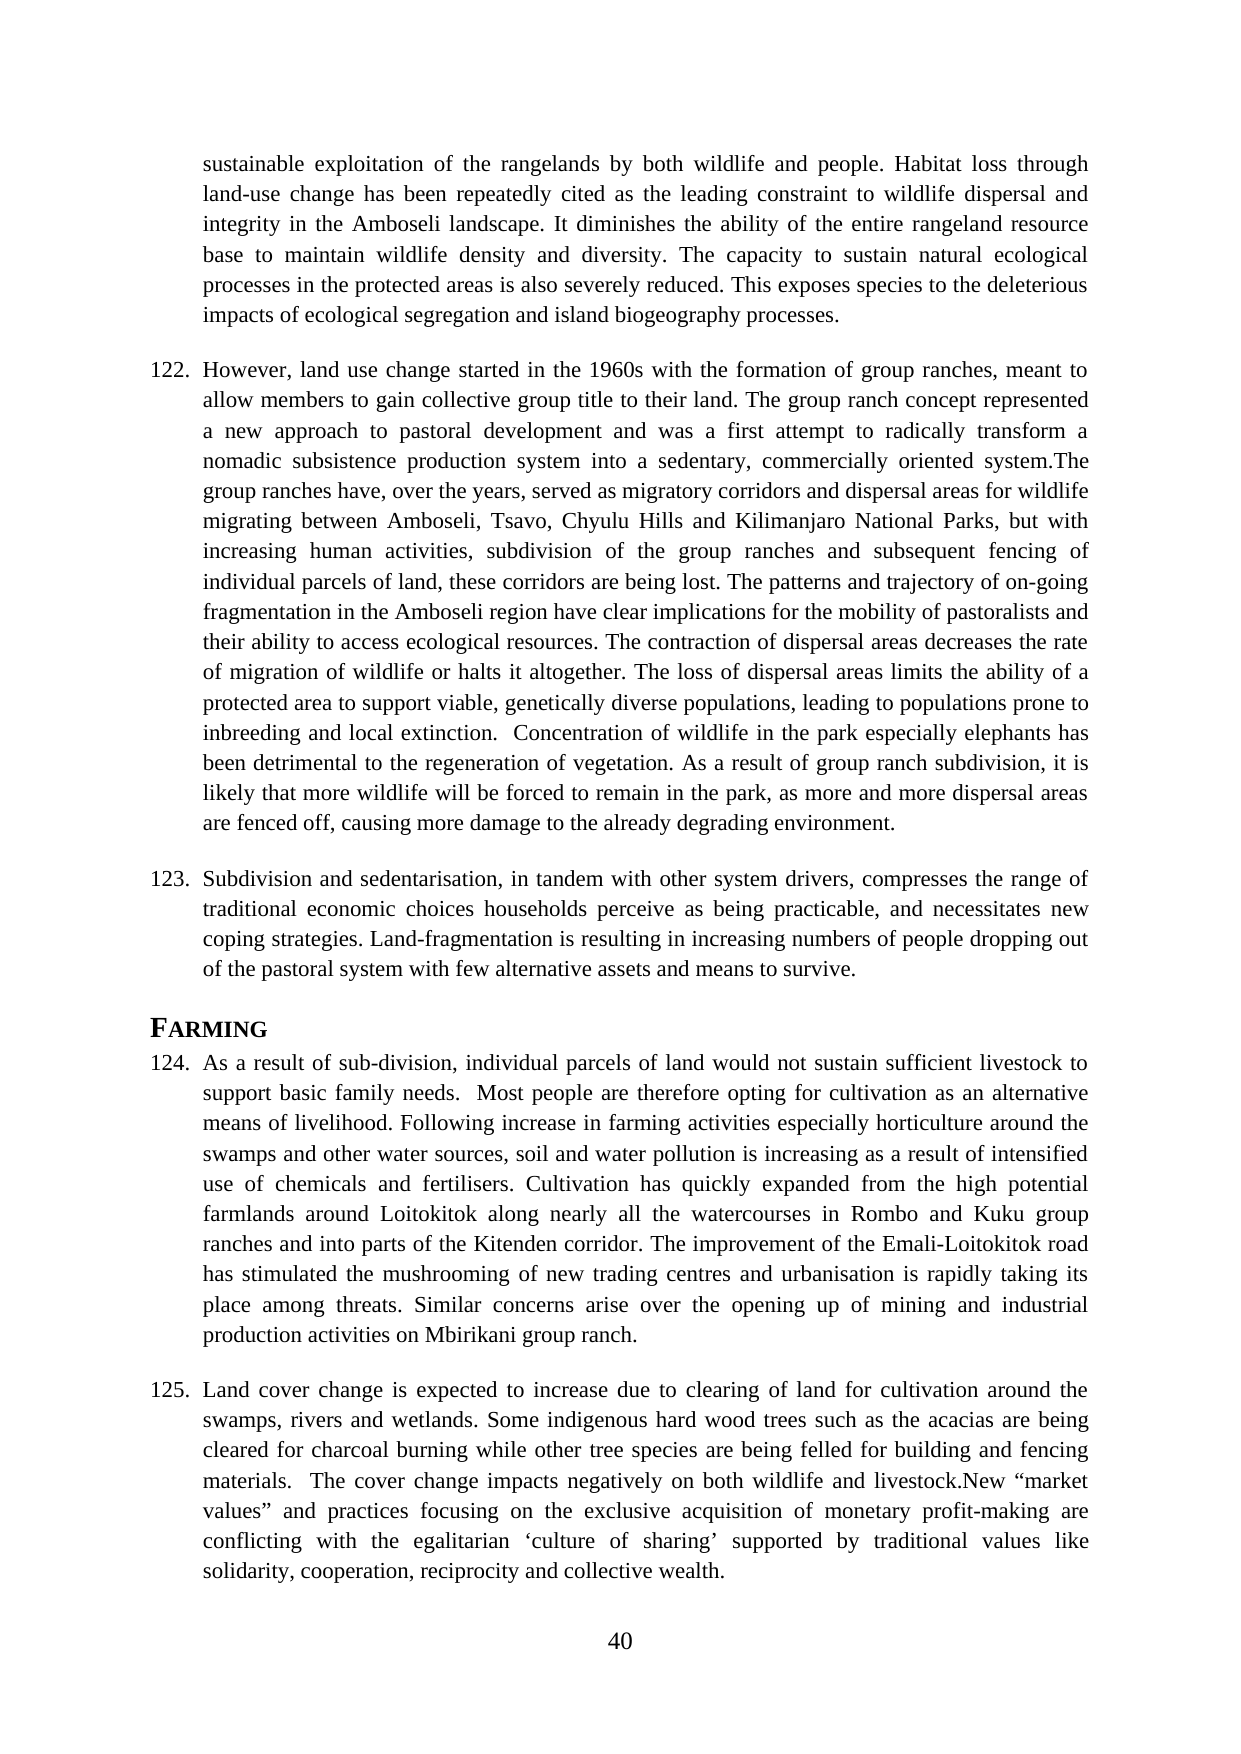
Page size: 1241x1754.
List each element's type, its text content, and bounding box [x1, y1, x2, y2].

subtitle Farming [150, 1010, 1090, 1044]
text Subdivision and sedentarisation, in tandem with other system drivers, compresses the range of traditional economic choices households perceive as being practicable, and necessitates new coping strategies. Land-fragmentation is resulting in increasing numbers of people dropping out of the pastoral system with few alternative assets and means to survive. [150, 864, 1090, 982]
text However, land use change started in the 1960s with the formation of group ranches, meant to allow members to gain collective group title to their land. The group ranch concept represented a new approach to pastoral development and was a first attempt to radically transform a nomadic subsistence production system into a sedentary, commercially oriented system.The group ranches have, over the years, served as migratory corridors and dispersal areas for wildlife migrating between Amboseli, Tsavo, Chyulu Hills and Kilimanjaro National Parks, but with increasing human activities, subdivision of the group ranches and subsequent fencing of individual parcels of land, these corridors are being lost. The patterns and trajectory of on-going fragmentation in the Amboseli region have clear implications for the mobility of pastoralists and their ability to access ecological resources. The contraction of dispersal areas decreases the rate of migration of wildlife or halts it altogether. The loss of dispersal areas limits the ability of a protected area to support viable, genetically diverse populations, leading to populations prone to inbreeding and local extinction. Concentration of wildlife in the park especially elephants has been detrimental to the regeneration of vegetation. As a result of group ranch subdivision, it is likely that more wildlife will be forced to remain in the park, as more and more dispersal areas are fenced off, causing more damage to the already degrading environment. [150, 356, 1090, 836]
text As a result of sub-division, individual parcels of land would not sustain sufficient livestock to support basic family needs. Most people are therefore opting for cultivation as an alternative means of livelihood. Following increase in farming activities especially horticulture around the swamps and other water sources, soil and water pollution is increasing as a result of intensified use of chemicals and fertilisers. Cultivation has quickly expanded from the high potential farmlands around Loitokitok along nearly all the watercourses in Rombo and Kuku group ranches and into parts of the Kitenden corridor. The improvement of the Emali-Loitokitok road has stimulated the mushrooming of new trading centres and urbanisation is rapidly taking its place among threats. Similar concerns arise over the opening up of mining and industrial production activities on Mbirikani group ranch. [150, 1049, 1090, 1347]
text Land cover change is expected to increase due to clearing of land for cultivation around the swamps, rivers and wetlands. Some indigenous hard wood trees such as the acacias are being cleared for charcoal burning while other tree species are being felled for building and fencing materials. The cover change impacts negatively on both wildlife and livestock.New “market values” and practices focusing on the exclusive acquisition of monetary profit-making are conflicting with the egalitarian ‘culture of sharing’ supported by traditional values like solidarity, cooperation, reciprocity and collective wealth. [150, 1376, 1090, 1584]
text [150, 150, 1090, 327]
